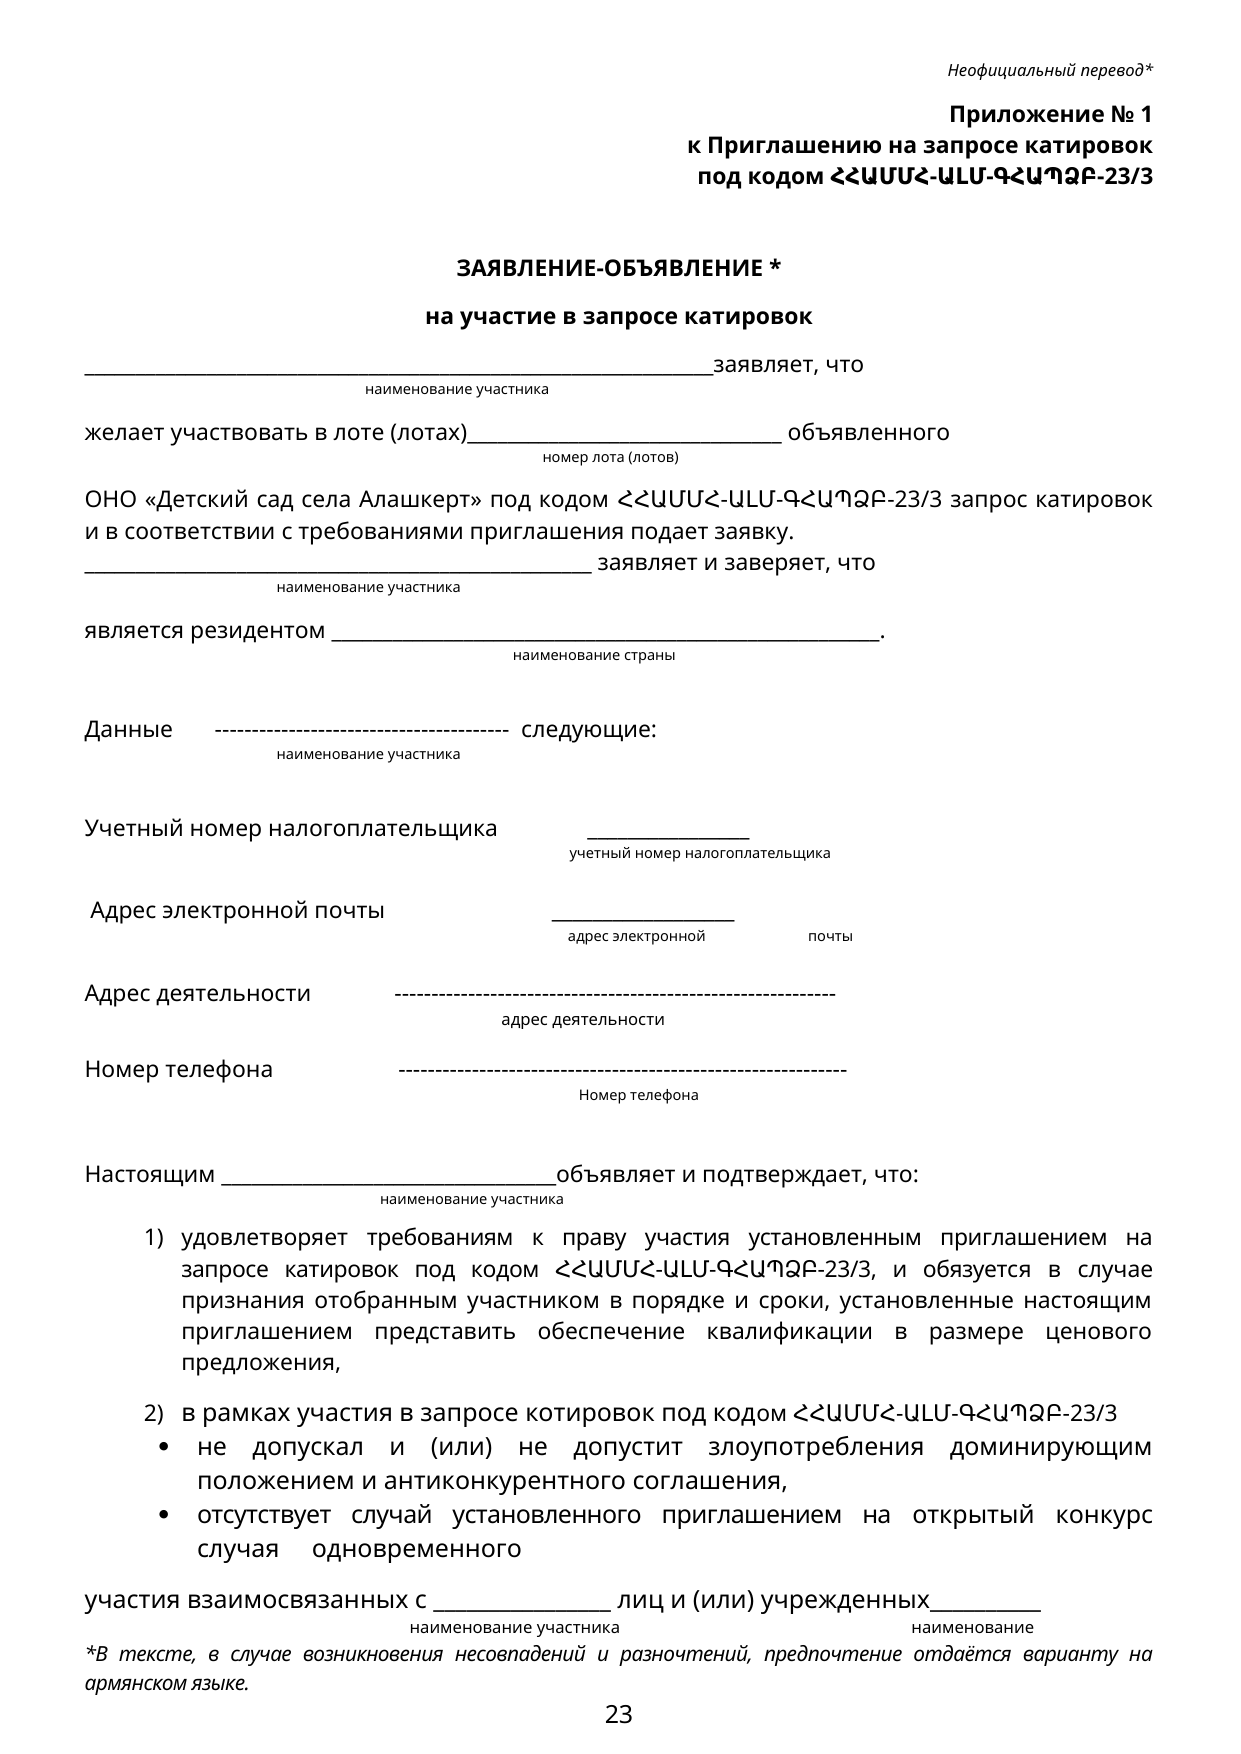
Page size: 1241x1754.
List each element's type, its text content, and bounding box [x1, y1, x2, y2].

text наименование участника [276, 577, 1153, 597]
text наименование участника [276, 744, 1153, 764]
text __________________________________________________ заявляет и заверяет, что [84, 546, 1153, 577]
text ОНО «Детский сад села Алашкерт» под кодом ՀՀԱՄՄՀ-ԱԼՄ-ԳՀԱՊՁԲ-23/3 запрос катировок и в соответствии с требованиями приглашения подает заявку. [84, 483, 1153, 546]
text наименование участника наименование [409, 1615, 1153, 1638]
text наименование участника [365, 379, 1153, 399]
text к Приглашению на запросе катировок под кодом ՀՀԱՄՄՀ-ԱԼՄ-ԳՀԱՊՁԲ-23/3 [84, 129, 1153, 192]
text Данные ---------------------------------------- следующие: [84, 713, 1153, 744]
text Учетный номер налогоплательщика ________________ [84, 812, 1153, 843]
list в рамках участия в запросе котировок под кодом ՀՀԱՄՄՀ-ԱԼՄ-ԳՀԱՊՁԲ-23/3 [143, 1394, 1153, 1428]
text Приложение № 1 [84, 98, 1153, 129]
text наименование участника [380, 1189, 1153, 1209]
text наименование страны [513, 645, 1153, 665]
text ______________________________________________________________заявляет, что [84, 348, 1153, 379]
text Номер телефона ------------------------------------------------------------- [84, 1053, 1153, 1084]
text является резидентом ______________________________________________________. [84, 614, 1153, 645]
text Адрес деятельности ------------------------------------------------------------ [84, 977, 1153, 1008]
text учетный номер налогоплательщика [513, 843, 1153, 863]
text адрес деятельности [84, 1008, 1153, 1031]
text желает участвовать в лоте (лотах)_______________________________ объявленного [84, 416, 1153, 447]
text Адрес электронной почты __________________ [84, 894, 1153, 926]
text ЗАЯВЛЕНИЕ-ОБЪЯВЛЕНИЕ * [84, 252, 1153, 283]
list удовлетворяет требованиям к праву участия установленным приглашением на запросе катировок под кодом ՀՀԱՄՄՀ-ԱԼՄ-ԳՀԱՊՁԲ-23/3, и обязуется в случае признания отобранным участником в порядке и сроки, установленные настоящим приглашением представить обеспечение квалификации в размере ценового предложения, [143, 1221, 1153, 1378]
text участия взаимосвязанных с ________________ лиц и (или) учрежденных__________ [84, 1581, 1153, 1615]
list отсутствует случай установленного приглашением на открытый конкурс случая одновременного [159, 1496, 1153, 1564]
list не допускал и (или) не допустит злоупотребления доминирующим положением и антиконкурентного соглашения, [159, 1428, 1153, 1496]
text Настоящим _________________________________объявляет и подтверждает, что: [84, 1158, 1153, 1189]
text адрес электронной почты [439, 926, 1153, 945]
text номер лота (лотов) [542, 447, 1153, 467]
subtitle на участие в запросе катировок [84, 300, 1153, 331]
text Номер телефона [453, 1084, 1153, 1104]
